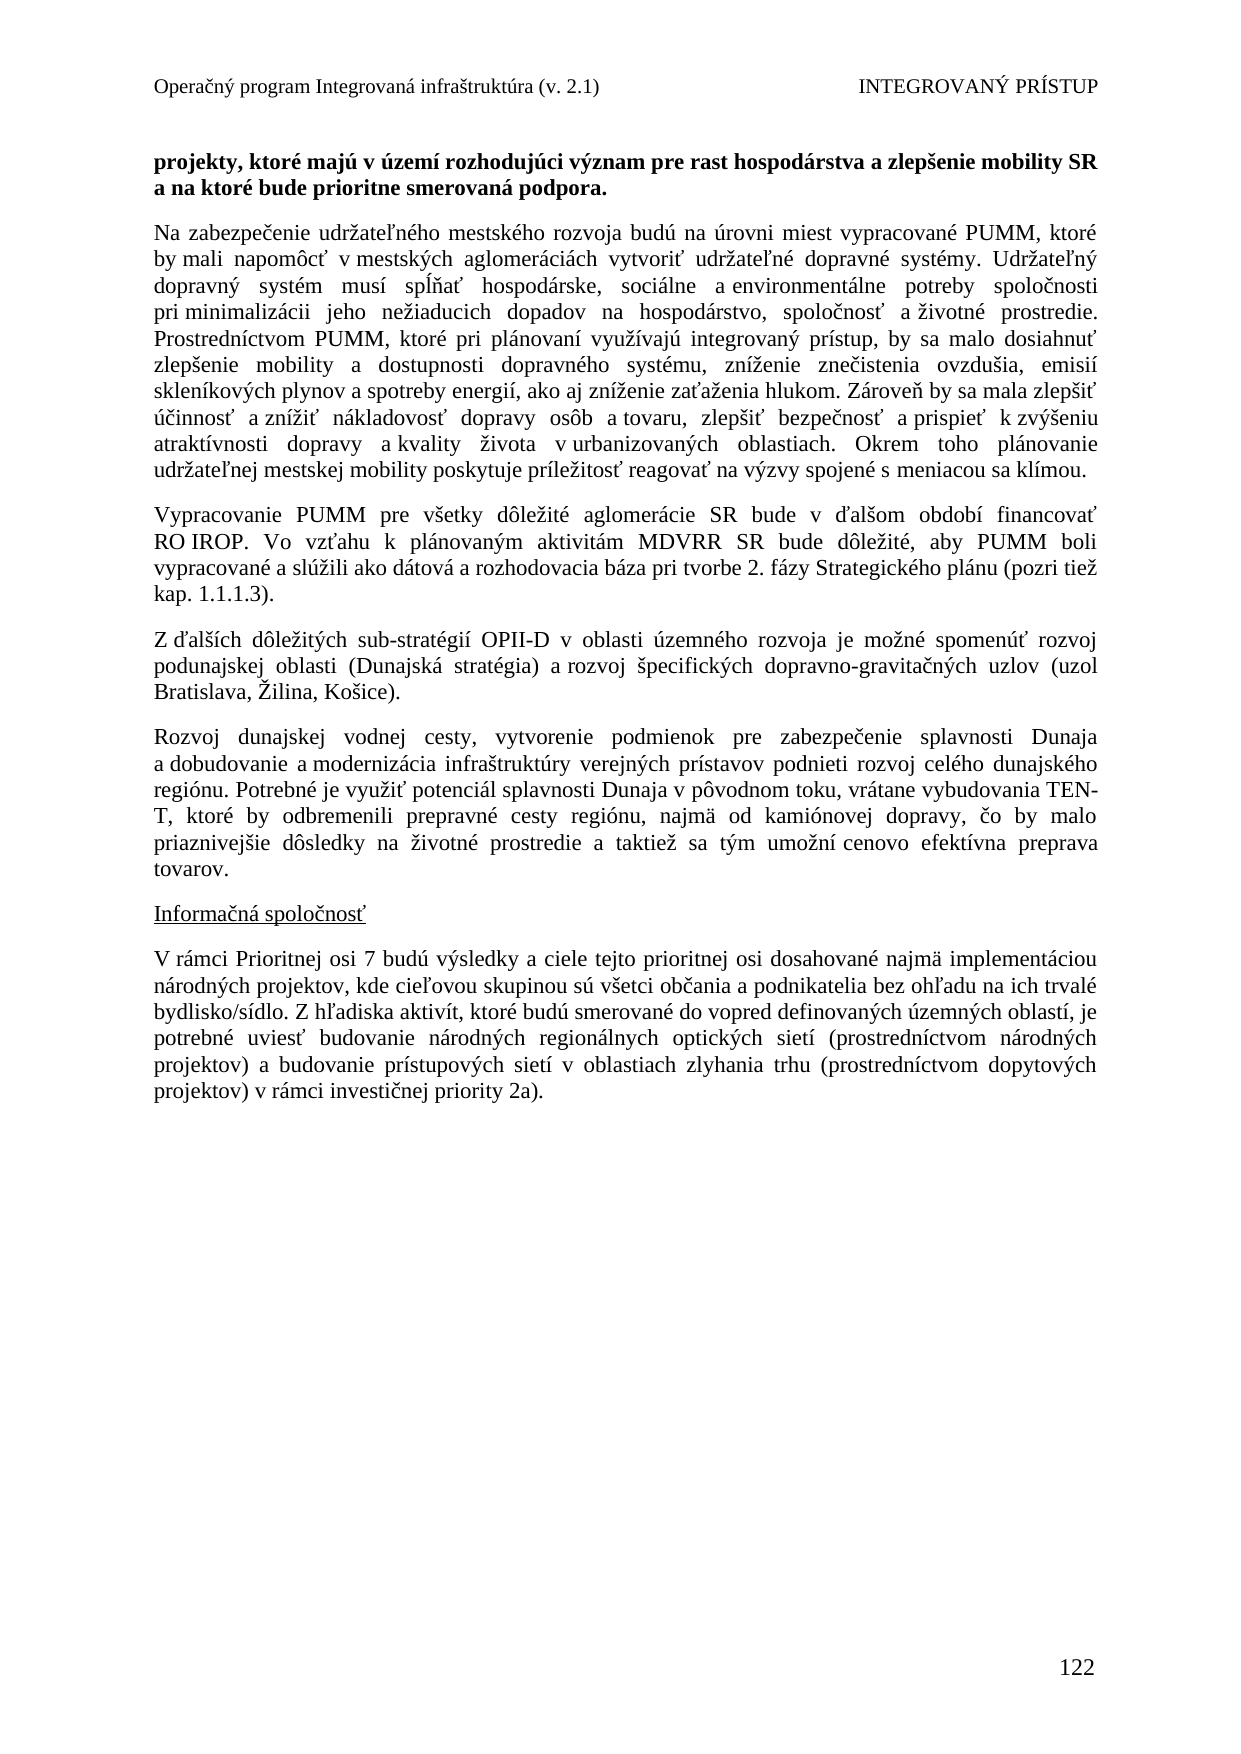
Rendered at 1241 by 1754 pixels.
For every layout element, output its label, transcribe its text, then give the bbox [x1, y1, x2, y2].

text V rámci Prioritnej osi 7 budú výsledky a ciele tejto prioritnej osi dosahované najmä implementáciou národných projektov, kde cieľovou skupinou sú všetci občania a podnikatelia bez ohľadu na ich trvalé bydlisko/sídlo. Z hľadiska aktivít, ktoré budú smerované do vopred definovaných územných oblastí, je potrebné uviesť budovanie národných regionálnych optických sietí (prostredníctvom národných projektov) a budovanie prístupových sietí v oblastiach zlyhania trhu (prostredníctvom dopytových projektov) v rámci investičnej priority 2a). [153, 945, 1098, 1103]
text Z ďalších dôležitých sub-stratégií OPII-D v oblasti územného rozvoja je možné spomenúť rozvoj podunajskej oblasti (Dunajská stratégia) a rozvoj špecifických dopravno-gravitačných uzlov (uzol Bratislava, Žilina, Košice). [153, 626, 1098, 705]
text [153, 148, 1098, 200]
text Na zabezpečenie udržateľného mestského rozvoja budú na úrovni miest vypracované PUMM, ktoré by mali napomôcť v mestských aglomeráciách vytvoriť udržateľné dopravné systémy. Udržateľný dopravný systém musí spĺňať hospodárske, sociálne a environmentálne potreby spoločnosti pri minimalizácii jeho nežiaducich dopadov na hospodárstvo, spoločnosť a životné prostredie. Prostredníctvom PUMM, ktoré pri plánovaní využívajú integrovaný prístup, by sa malo dosiahnuť zlepšenie mobility a dostupnosti dopravného systému, zníženie znečistenia ovzdušia, emisií skleníkových plynov a spotreby energií, ako aj zníženie zaťaženia hlukom. Zároveň by sa mala zlepšiť účinnosť a znížiť nákladovosť dopravy osôb a tovaru, zlepšiť bezpečnosť a prispieť k zvýšeniu atraktívnosti dopravy a kvality života v urbanizovaných oblastiach. Okrem toho plánovanie udržateľnej mestskej mobility poskytuje príležitosť reagovať na výzvy spojené s meniacou sa klímou. [153, 219, 1098, 483]
text Informačná spoločnosť [153, 900, 1098, 927]
text Rozvoj dunajskej vodnej cesty, vytvorenie podmienok pre zabezpečenie splavnosti Dunaja a dobudovanie a modernizácia infraštruktúry verejných prístavov podnieti rozvoj celého dunajského regiónu. Potrebné je využiť potenciál splavnosti Dunaja v pôvodnom toku, vrátane vybudovania TEN-T, ktoré by odbremenili prepravné cesty regiónu, najmä od kamiónovej dopravy, čo by malo priaznivejšie dôsledky na životné prostredie a taktiež sa tým umožní cenovo efektívna preprava tovarov. [153, 723, 1098, 882]
text Vypracovanie PUMM pre všetky dôležité aglomerácie SR bude v ďalšom období financovať RO IROP. Vo vzťahu k plánovaným aktivitám MDVRR SR bude dôležité, aby PUMM boli vypracované a slúžili ako dátová a rozhodovacia báza pri tvorbe 2. fázy Strategického plánu (pozri tiež kap. 1.1.1.3). [153, 501, 1098, 607]
